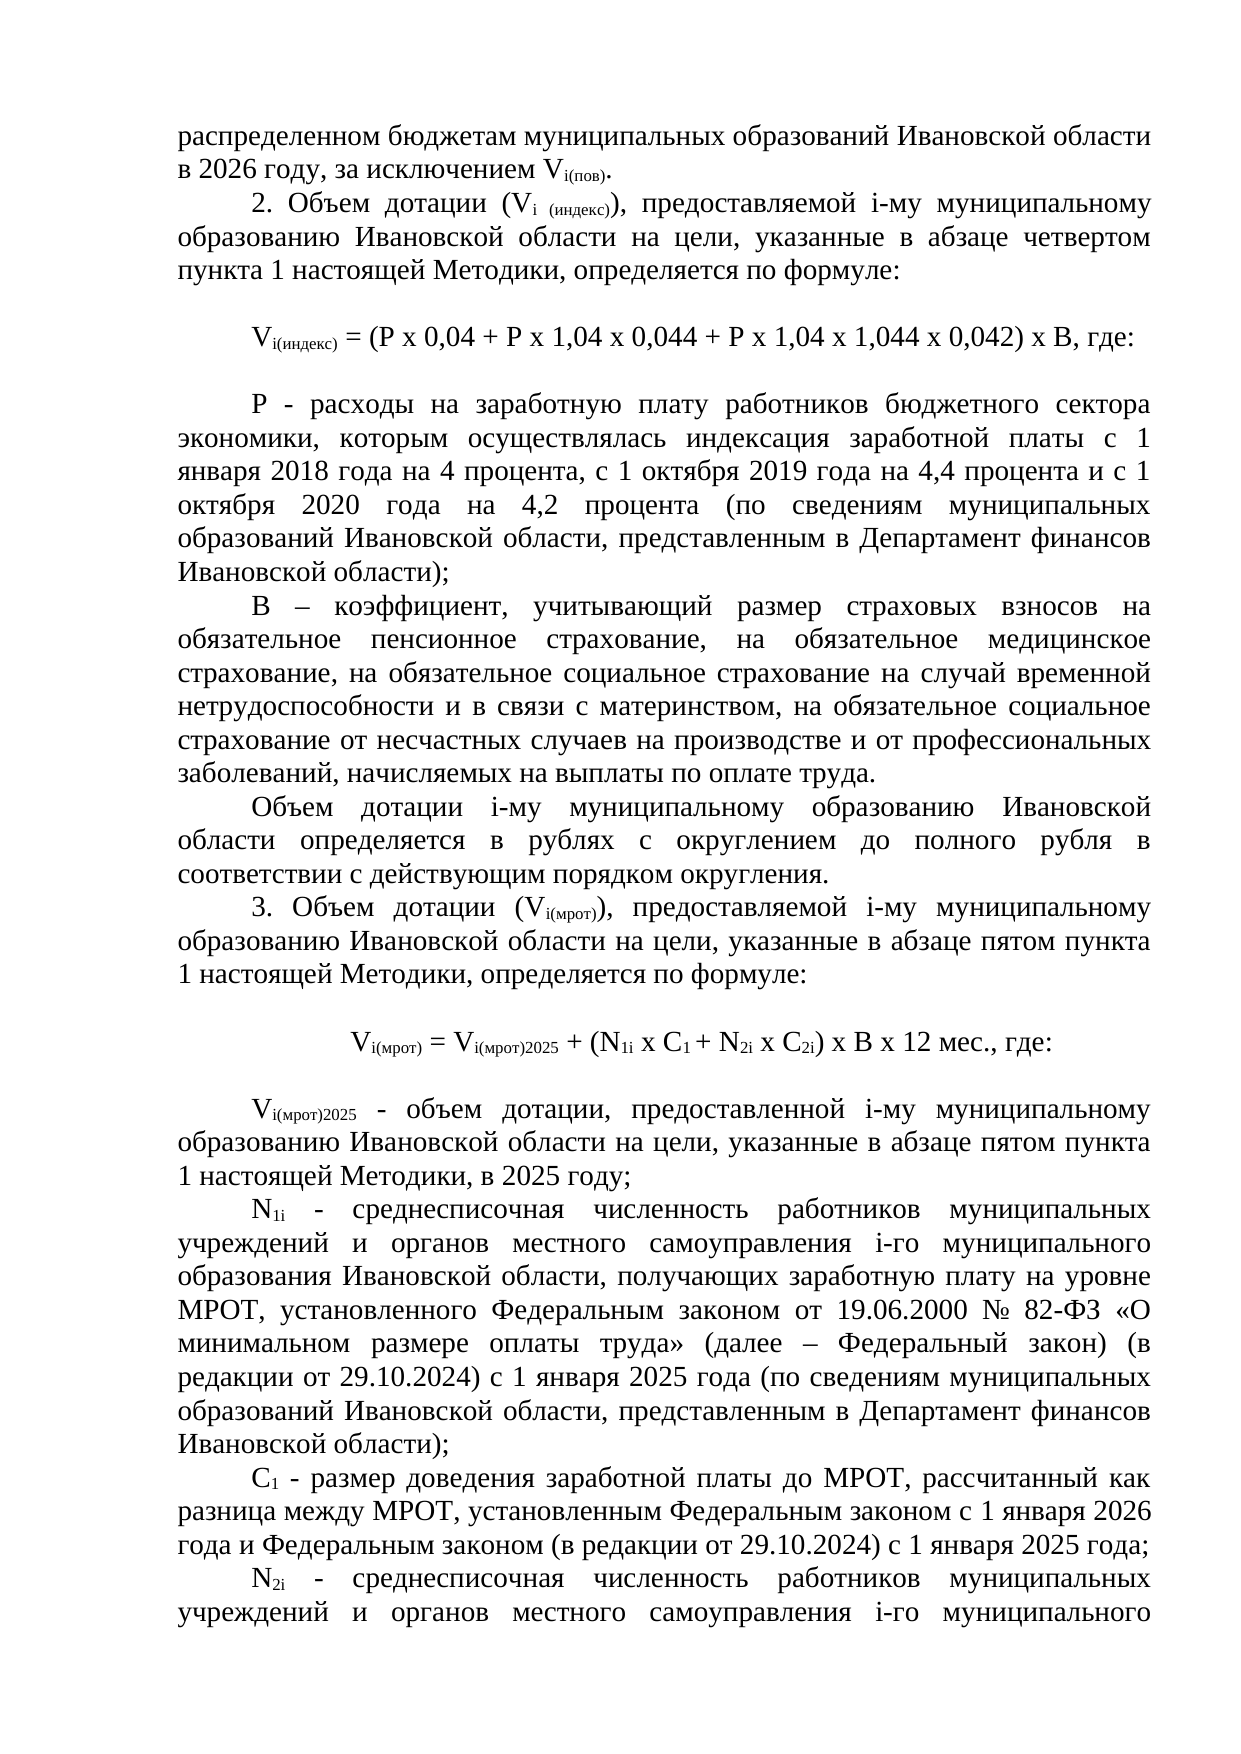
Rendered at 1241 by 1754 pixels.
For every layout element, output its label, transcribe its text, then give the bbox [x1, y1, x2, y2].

text P - расходы на заработную плату работников бюджетного сектора экономики, которым осуществлялась индексация заработной платы с 1 января 2018 года на 4 процента, с 1 октября 2019 года на 4,4 процента и с 1 октября 2020 года на 4,2 процента (по сведениям муниципальных образований Ивановской области, представленным в Департамент финансов Ивановской области); [177, 386, 1152, 588]
text Vi(мрот)2025 - объем дотации, предоставленной i-му муниципальному образованию Ивановской области на цели, указанные в абзаце пятом пункта 1 настоящей Методики, в 2025 году; [177, 1091, 1152, 1191]
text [177, 1560, 1152, 1627]
text Vi(мрот) = Vi(мрот)2025 + (N1i x C1 + N2i x C2i) x B x 12 мес., где: [177, 1024, 1152, 1057]
text 2. Объем дотации (Vi (индекс)), предоставляемой i-му муниципальному образованию Ивановской области на цели, указанные в абзаце четвертом пункта 1 настоящей Методики, определяется по формуле: [177, 185, 1152, 286]
text C1 - размер доведения заработной платы до МРОТ, рассчитанный как разница между МРОТ, установленным Федеральным законом с 1 января 2026 года и Федеральным законом (в редакции от 29.10.2024) с 1 января 2025 года; [177, 1460, 1152, 1560]
text B – коэффициент, учитывающий размер страховых взносов на обязательное пенсионное страхование, на обязательное медицинское страхование, на обязательное социальное страхование на случай временной нетрудоспособности и в связи с материнством, на обязательное социальное страхование от несчастных случаев на производстве и от профессиональных заболеваний, начисляемых на выплаты по оплате труда. [177, 588, 1152, 789]
text Объем дотации i-му муниципальному образованию Ивановской области определяется в рублях с округлением до полного рубля в соответствии с действующим порядком округления. [177, 789, 1152, 889]
text Vi(индекс) = (P x 0,04 + P x 1,04 x 0,044 + P x 1,04 x 1,044 x 0,042) x B, где: [177, 319, 1152, 353]
text 3. Объем дотации (Vi(мрот)), предоставляемой i-му муниципальному образованию Ивановской области на цели, указанные в абзаце пятом пункта 1 настоящей Методики, определяется по формуле: [177, 889, 1152, 990]
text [177, 118, 1152, 185]
text N1i - среднесписочная численность работников муниципальных учреждений и органов местного самоуправления i-го муниципального образования Ивановской области, получающих заработную плату на уровне МРОТ, установленного Федеральным законом от 19.06.2000 № 82-ФЗ «О минимальном размере оплаты труда» (далее – Федеральный закон) (в редакции от 29.10.2024) с 1 января 2025 года (по сведениям муниципальных образований Ивановской области, представленным в Департамент финансов Ивановской области); [177, 1191, 1152, 1460]
